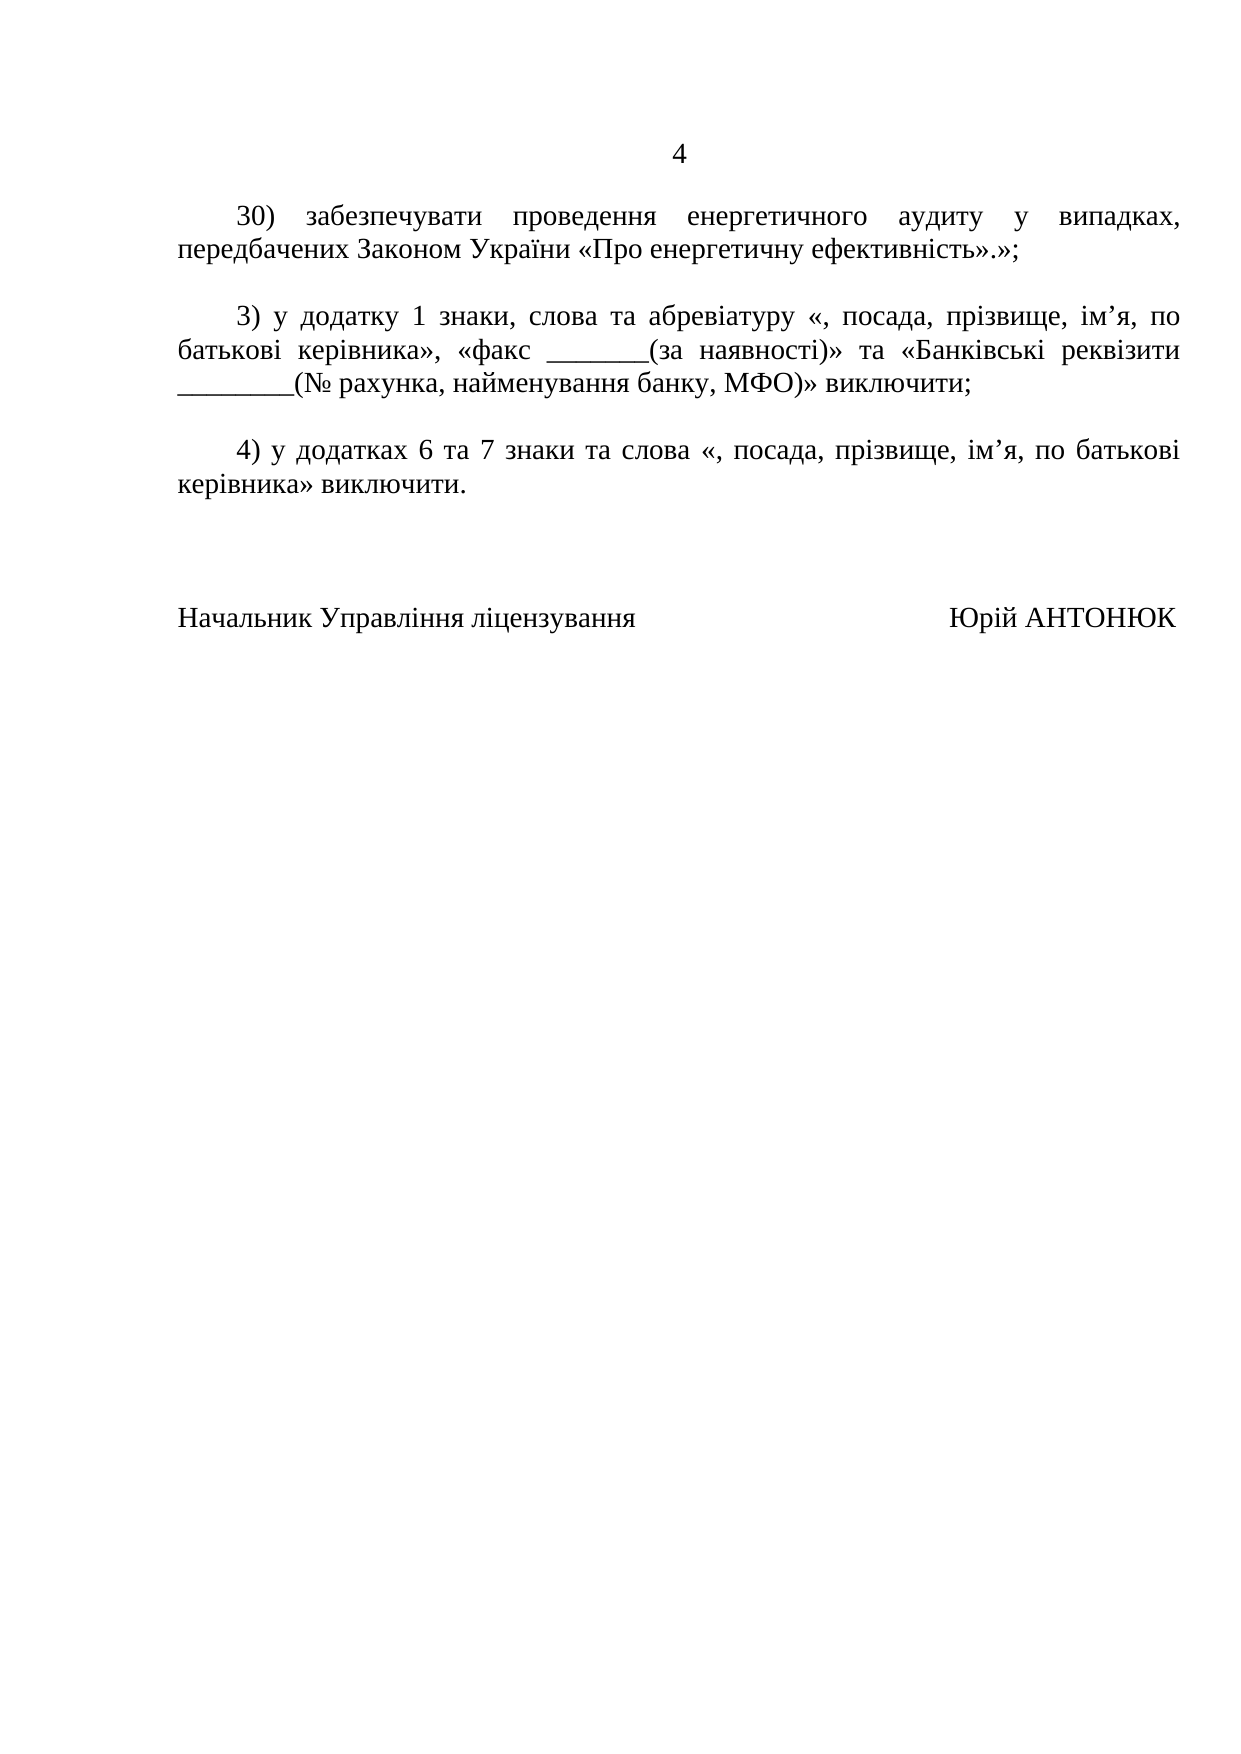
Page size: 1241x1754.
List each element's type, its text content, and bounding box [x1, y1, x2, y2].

text 4) у додатках 6 та 7 знаки та слова «, посада, прізвище, ім’я, по батькові керівника» виключити. [177, 432, 1181, 499]
list 30) забезпечувати проведення енергетичного аудиту у випадках, передбачених Законом України «Про енергетичну ефективність».»; [177, 198, 1181, 265]
text Начальник Управління ліцензування Юрій АНТОНЮК [177, 600, 1181, 634]
text 3) у додатку 1 знаки, слова та абревіатуру «, посада, прізвище, ім’я, по батькові керівника», «факс _______(за наявності)» та «Банківські реквізити ________(№ рахунка, найменування банку, МФО)» виключити; [177, 298, 1181, 399]
